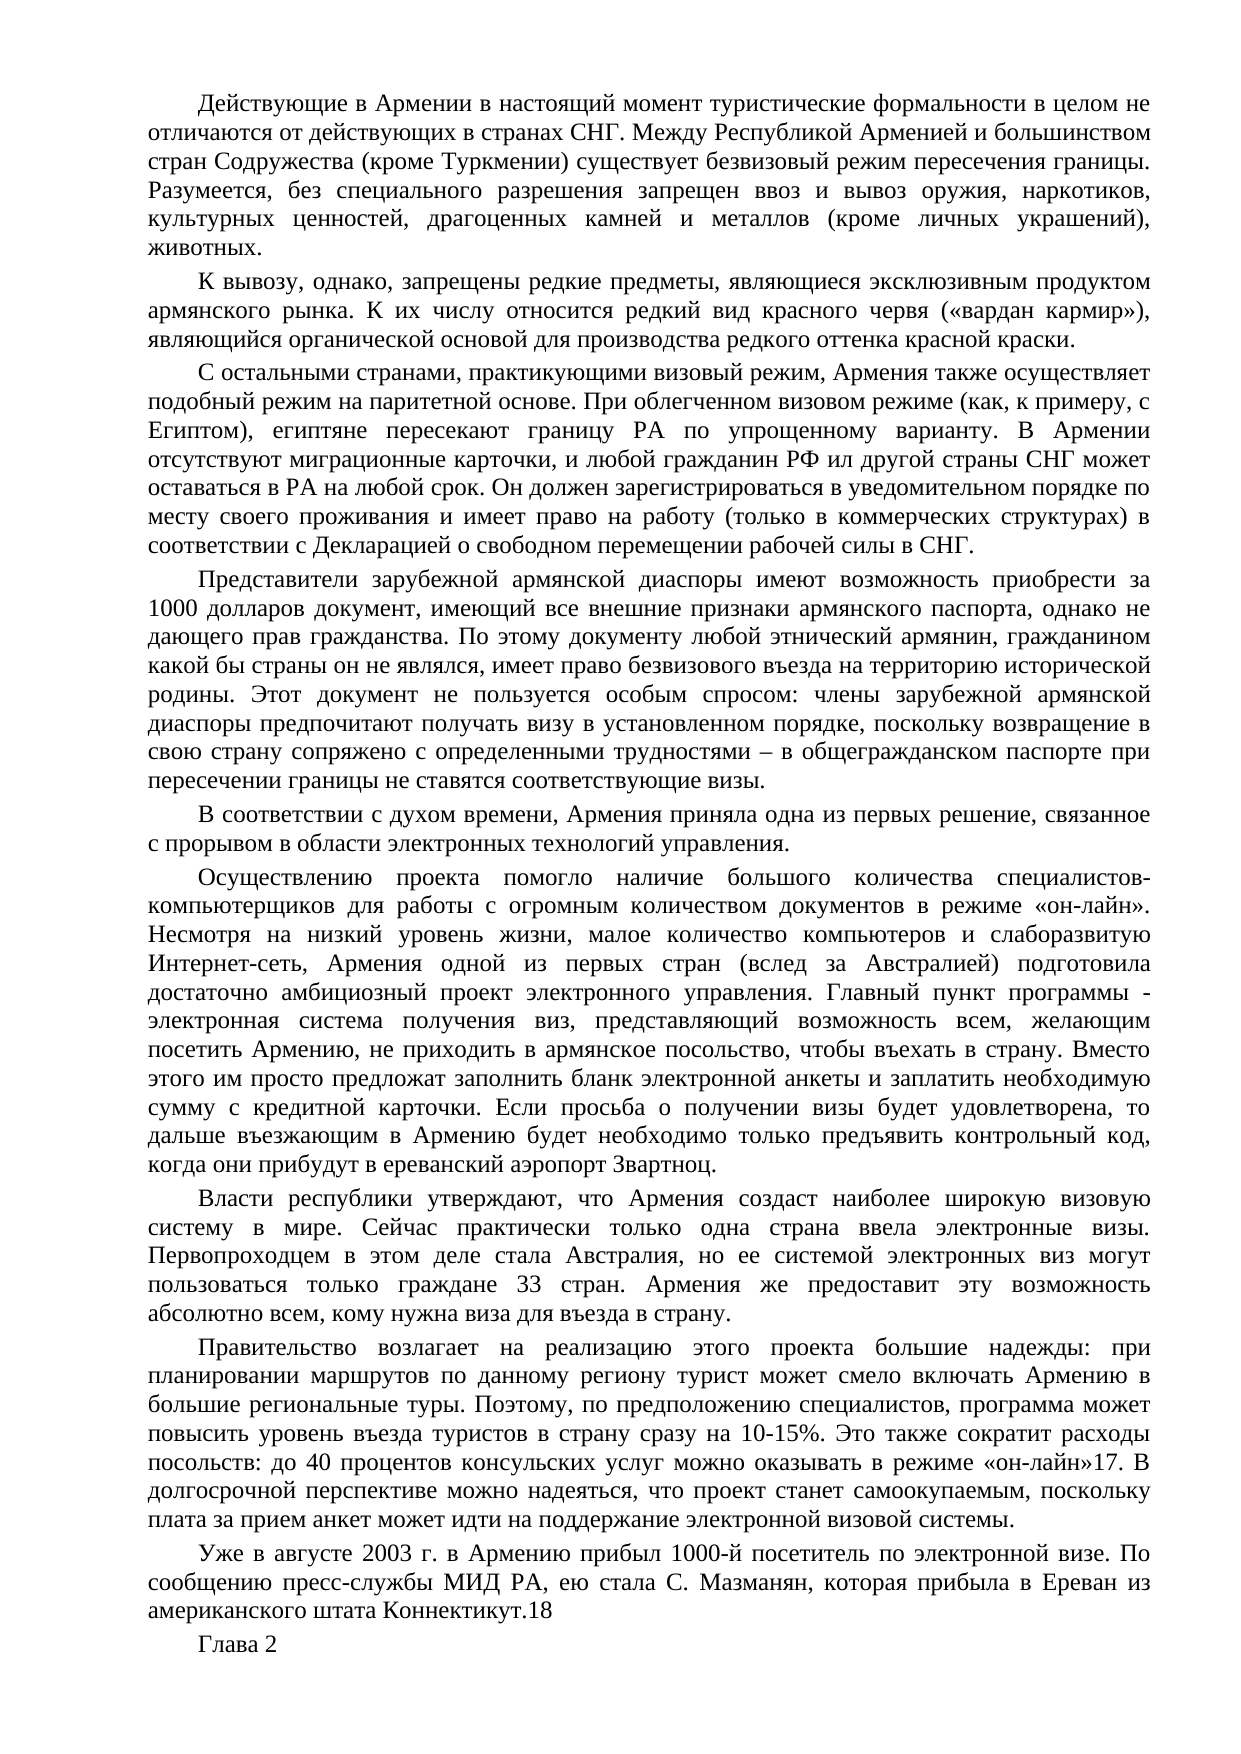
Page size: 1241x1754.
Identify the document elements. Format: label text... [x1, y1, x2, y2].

text В соответствии с духом времени, Армения приняла одна из первых решение, связанное с прорывом в области электронных технологий управления. [148, 799, 1152, 856]
text Власти республики утверждают, что Армения создаст наиболее широкую визовую систему в мире. Сейчас практически только одна страна ввела электронные визы. Первопроходцем в этом деле стала Австралия, но ее системой электронных виз могут пользоваться только граждане 33 стран. Армения же предоставит эту возможность абсолютно всем, кому нужна виза для въезда в страну. [148, 1183, 1152, 1327]
text Представители зарубежной армянской диаспоры имеют возможность приобрести за 1000 долларов документ, имеющий все внешние признаки армянского паспорта, однако не дающего прав гражданства. По этому документу любой этнический армянин, гражданином какой бы страны он не являлся, имеет право безвизового въезда на территорию исторической родины. Этот документ не пользуется особым спросом: члены зарубежной армянской диаспоры предпочитают получать визу в установленном порядке, поскольку возвращение в свою страну сопряжено с определенными трудностями – в общегражданском паспорте при пересечении границы не ставятся соответствующие визы. [148, 564, 1152, 794]
text Осуществлению проекта помогло наличие большого количества специалистов-компьютерщиков для работы с огромным количеством документов в режиме «он-лайн». Несмотря на низкий уровень жизни, малое количество компьютеров и слаборазвитую Интернет-сеть, Армения одной из первых стран (вслед за Австралией) подготовила достаточно амбициозный проект электронного управления. Главный пункт программы - электронная система получения виз, представляющий возможность всем, желающим посетить Армению, не приходить в армянское посольство, чтобы въехать в страну. Вместо этого им просто предложат заполнить бланк электронной анкеты и заплатить необходимую сумму с кредитной карточки. Если просьба о получении визы будет удовлетворена, то дальше въезжающим в Армению будет необходимо только предъявить контрольный код, когда они прибудут в ереванский аэропорт Звартноц. [148, 862, 1152, 1178]
text К вывозу, однако, запрещены редкие предметы, являющиеся эксклюзивным продуктом армянского рынка. К их числу относится редкий вид красного червя («вардан кармир»), являющийся органической основой для производства редкого оттенка красной краски. [148, 266, 1152, 352]
text Действующие в Армении в настоящий момент туристические формальности в целом не отличаются от действующих в странах СНГ. Между Республикой Арменией и большинством стран Содружества (кроме Туркмении) существует безвизовый режим пересечения границы. Разумеется, без специального разрешения запрещен ввоз и вывоз оружия, наркотиков, культурных ценностей, драгоценных камней и металлов (кроме личных украшений), животных. [148, 88, 1152, 261]
text Уже в августе 2003 г. в Армению прибыл 1000-й посетитель по электронной визе. По сообщению пресс-службы МИД РА, ею стала С. Мазманян, которая прибыла в Ереван из американского штата Коннектикут.18 [148, 1538, 1152, 1624]
text С остальными странами, практикующими визовый режим, Армения также осуществляет подобный режим на паритетной основе. При облегченном визовом режиме (как, к примеру, с Египтом), египтяне пересекают границу РА по упрощенному варианту. В Армении отсутствуют миграционные карточки, и любой гражданин РФ ил другой страны СНГ может оставаться в РА на любой срок. Он должен зарегистрироваться в уведомительном порядке по месту своего проживания и имеет право на работу (только в коммерческих структурах) в соответствии с Декларацией о свободном перемещении рабочей силы в СНГ. [148, 357, 1152, 559]
text Правительство возлагает на реализацию этого проекта большие надежды: при планировании маршрутов по данному региону турист может смело включать Армению в большие региональные туры. Поэтому, по предположению специалистов, программа может повысить уровень въезда туристов в страну сразу на 10-15%. Это также сократит расходы посольств: до 40 процентов консульских услуг можно оказывать в режиме «он-лайн»17. В долгосрочной перспективе можно надеяться, что проект станет самоокупаемым, поскольку плата за прием анкет может идти на поддержание электронной визовой системы. [148, 1332, 1152, 1533]
text Глава 2 [148, 1629, 1152, 1658]
